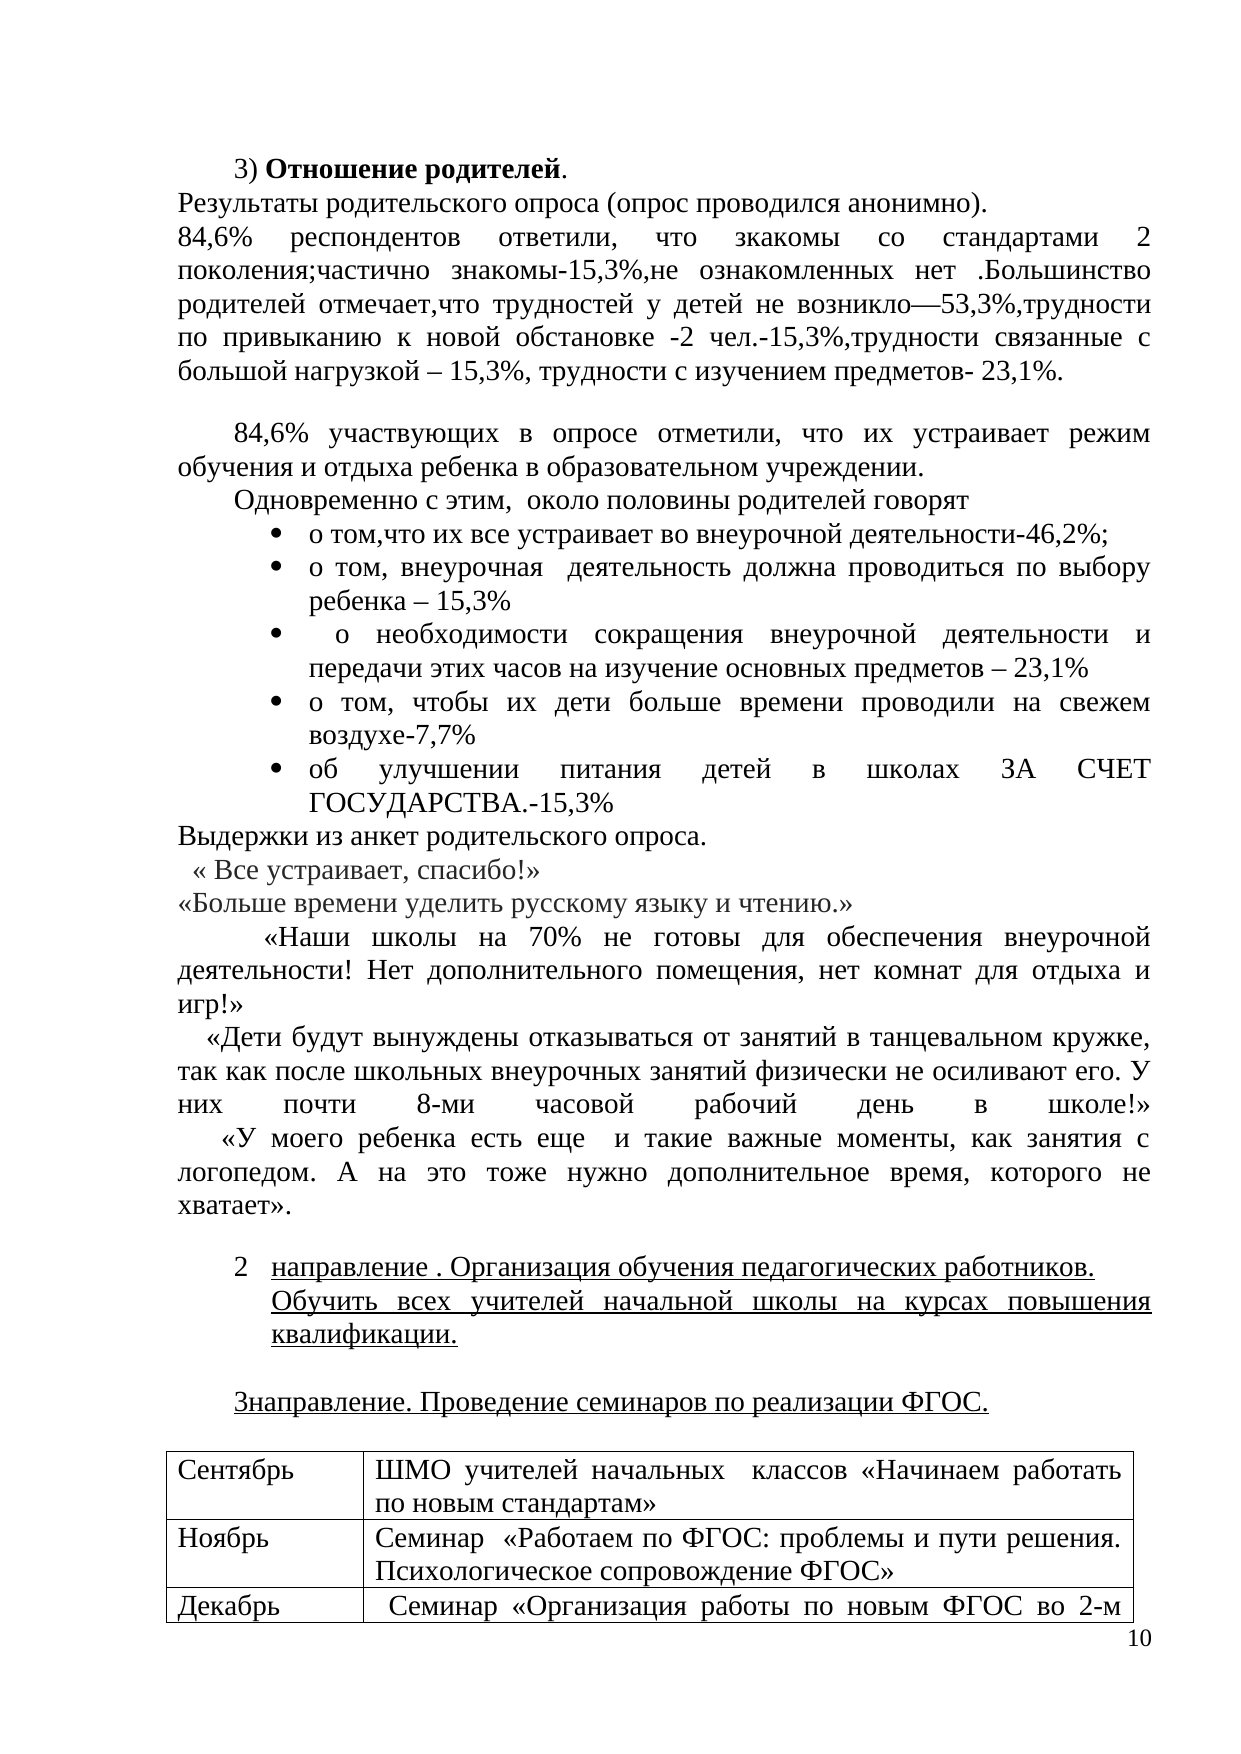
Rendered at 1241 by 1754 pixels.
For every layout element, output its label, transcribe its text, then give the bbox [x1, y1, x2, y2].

text 84,6% респондентов ответили, что зкакомы со стандартами 2 поколения;частично знакомы-15,3%,не ознакомленных нет .Большинство родителей отмечает,что трудностей у детей не возникло—53,3%,трудности по привыканию к новой обстановке -2 чел.-15,3%,трудности связанные с большой нагрузкой – 15,3%, трудности с изучением предметов- 23,1%. [177, 219, 1152, 386]
list направление . Организация обучения педагогических работников. [233, 1249, 1152, 1283]
table_cell Семинар «Работаем по ФГОС: проблемы и пути решения. Психологическое сопровождение ФГОС» [364, 1520, 1133, 1587]
text 3направление. Проведение семинаров по реализации ФГОС. [233, 1384, 1152, 1417]
table_cell Декабрь [167, 1588, 363, 1622]
list о том,что их все устраивает во внеурочной деятельности-46,2%; [271, 516, 1152, 549]
list об улучшении питания детей в школах ЗА СЧЕТ ГОСУДАРСТВА.-15,3% [271, 751, 1152, 818]
table_header ШМО учителей начальных классов «Начинаем работать по новым стандартам» [364, 1452, 1133, 1519]
text Выдержки из анкет родительского опроса. [177, 818, 1152, 852]
text «Больше времени уделить русскому языку и чтению.» [177, 885, 1152, 919]
text 84,6% участвующих в опросе отметили, что их устраивает режим обучения и отдыха ребенка в образовательном учреждении. [177, 415, 1152, 482]
list о том, внеурочная деятельность должна проводиться по выбору ребенка – 15,3% [271, 549, 1152, 617]
list о том, чтобы их дети больше времени проводили на свежем воздухе-7,7% [271, 684, 1152, 751]
list о необходимости сокращения внеурочной деятельности и передачи этих часов на изучение основных предметов – 23,1% [271, 617, 1152, 684]
text Одновременно с этим, около половины родителей говорят [177, 482, 1152, 516]
table_header Сентябрь [167, 1452, 363, 1519]
list Обучить всех учителей начальной школы на курсах повышения квалификации. [271, 1314, 1152, 1350]
text « Все устраивает, спасибо!» [177, 852, 1152, 885]
table_cell Ноябрь [167, 1520, 363, 1587]
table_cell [364, 1588, 1133, 1622]
text «Дети будут вынуждены отказываться от занятий в танцевальном кружке, так как после школьных внеурочных занятий физически не осиливают его. У них почти 8-ми часовой рабочий день в школе!» «У моего ребенка есть еще и такие важные моменты, как занятия с логопедом. А на это тоже нужно дополнительное время, которого не хватает». [177, 1019, 1152, 1249]
text «Наши школы на 70% не готовы для обеспечения внеурочной деятельности! Нет дополнительного помещения, нет комнат для отдыха и игр!» [177, 919, 1152, 1019]
text 3) Отношение родителей. [177, 152, 1152, 185]
list Обучить всех учителей начальной школы на курсах повышения квалификации. [271, 1283, 1152, 1312]
text Результаты родительского опроса (опрос проводился анонимно). [177, 185, 1152, 219]
